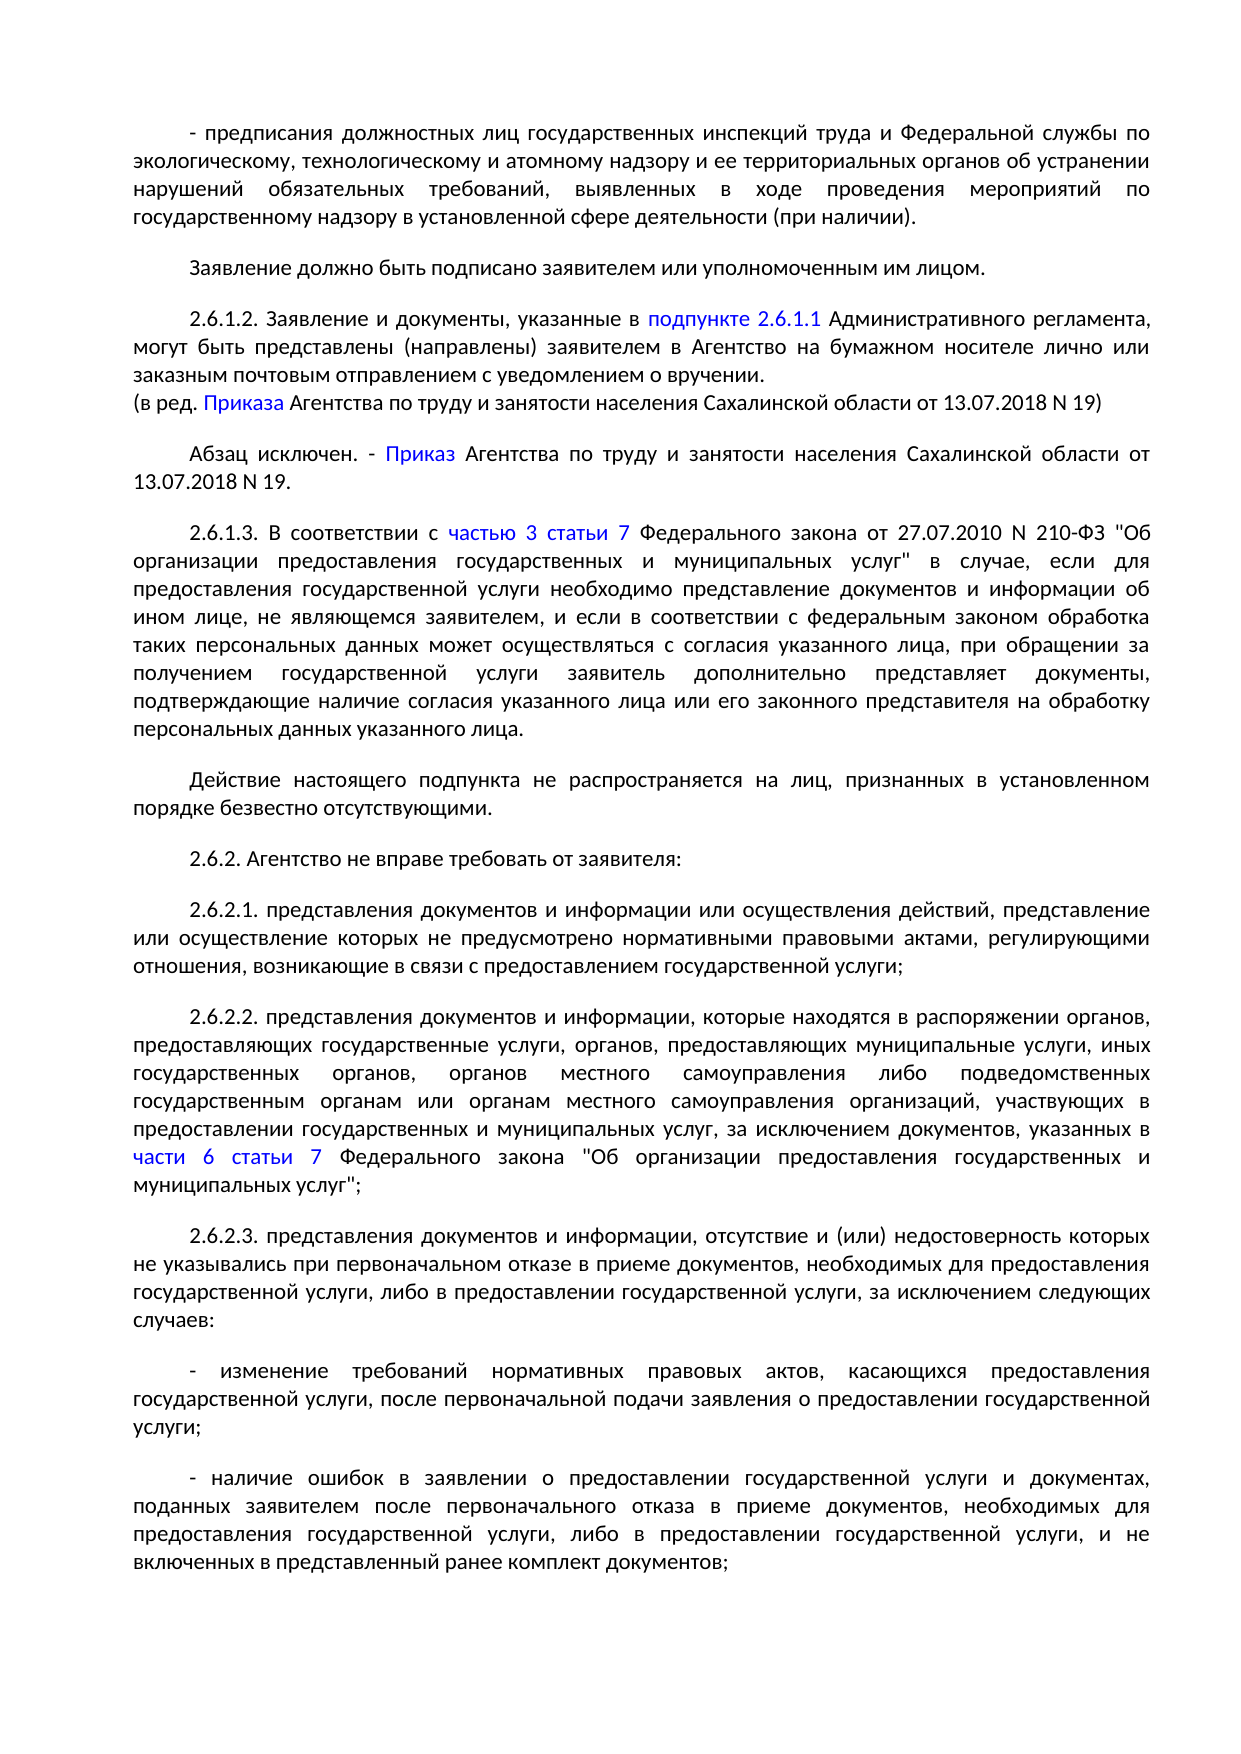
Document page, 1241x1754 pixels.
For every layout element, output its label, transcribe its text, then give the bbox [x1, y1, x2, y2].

text 2.6.2.3. представления документов и информации, отсутствие и (или) недостоверность которых не указывались при первоначальном отказе в приеме документов, необходимых для предоставления государственной услуги, либо в предоставлении государственной услуги, за исключением следующих случаев: [133, 1221, 1152, 1333]
text - изменение требований нормативных правовых актов, касающихся предоставления государственной услуги, после первоначальной подачи заявления о предоставлении государственной услуги; [133, 1356, 1152, 1440]
text 2.6.1.2. Заявление и документы, указанные в подпункте 2.6.1.1 Административного регламента, могут быть представлены (направлены) заявителем в Агентство на бумажном носителе лично или заказным почтовым отправлением с уведомлением о вручении. [133, 304, 1152, 388]
text 2.6.2. Агентство не вправе требовать от заявителя: [133, 844, 1152, 872]
text Заявление должно быть подписано заявителем или уполномоченным им лицом. [133, 253, 1152, 281]
text (в ред. Приказа Агентства по труду и занятости населения Сахалинской области от 13.07.2018 N 19) [133, 388, 1152, 416]
text Действие настоящего подпункта не распространяется на лиц, признанных в установленном порядке безвестно отсутствующими. [133, 765, 1152, 821]
text - предписания должностных лиц государственных инспекций труда и Федеральной службы по экологическому, технологическому и атомному надзору и ее территориальных органов об устранении нарушений обязательных требований, выявленных в ходе проведения мероприятий по государственному надзору в установленной сфере деятельности (при наличии). [133, 118, 1152, 230]
text 2.6.1.3. В соответствии с частью 3 статьи 7 Федерального закона от 27.07.2010 N 210-ФЗ "Об организации предоставления государственных и муниципальных услуг" в случае, если для предоставления государственной услуги необходимо представление документов и информации об ином лице, не являющемся заявителем, и если в соответствии с федеральным законом обработка таких персональных данных может осуществляться с согласия указанного лица, при обращении за получением государственной услуги заявитель дополнительно представляет документы, подтверждающие наличие согласия указанного лица или его законного представителя на обработку персональных данных указанного лица. [133, 518, 1152, 742]
text 2.6.2.1. представления документов и информации или осуществления действий, представление или осуществление которых не предусмотрено нормативными правовыми актами, регулирующими отношения, возникающие в связи с предоставлением государственной услуги; [133, 895, 1152, 979]
text 2.6.2.2. представления документов и информации, которые находятся в распоряжении органов, предоставляющих государственные услуги, органов, предоставляющих муниципальные услуги, иных государственных органов, органов местного самоуправления либо подведомственных государственным органам или органам местного самоуправления организаций, участвующих в предоставлении государственных и муниципальных услуг, за исключением документов, указанных в части 6 статьи 7 Федерального закона "Об организации предоставления государственных и муниципальных услуг"; [133, 1002, 1152, 1198]
text Абзац исключен. - Приказ Агентства по труду и занятости населения Сахалинской области от 13.07.2018 N 19. [133, 439, 1152, 495]
text - наличие ошибок в заявлении о предоставлении государственной услуги и документах, поданных заявителем после первоначального отказа в приеме документов, необходимых для предоставления государственной услуги, либо в предоставлении государственной услуги, и не включенных в представленный ранее комплект документов; [133, 1463, 1152, 1575]
